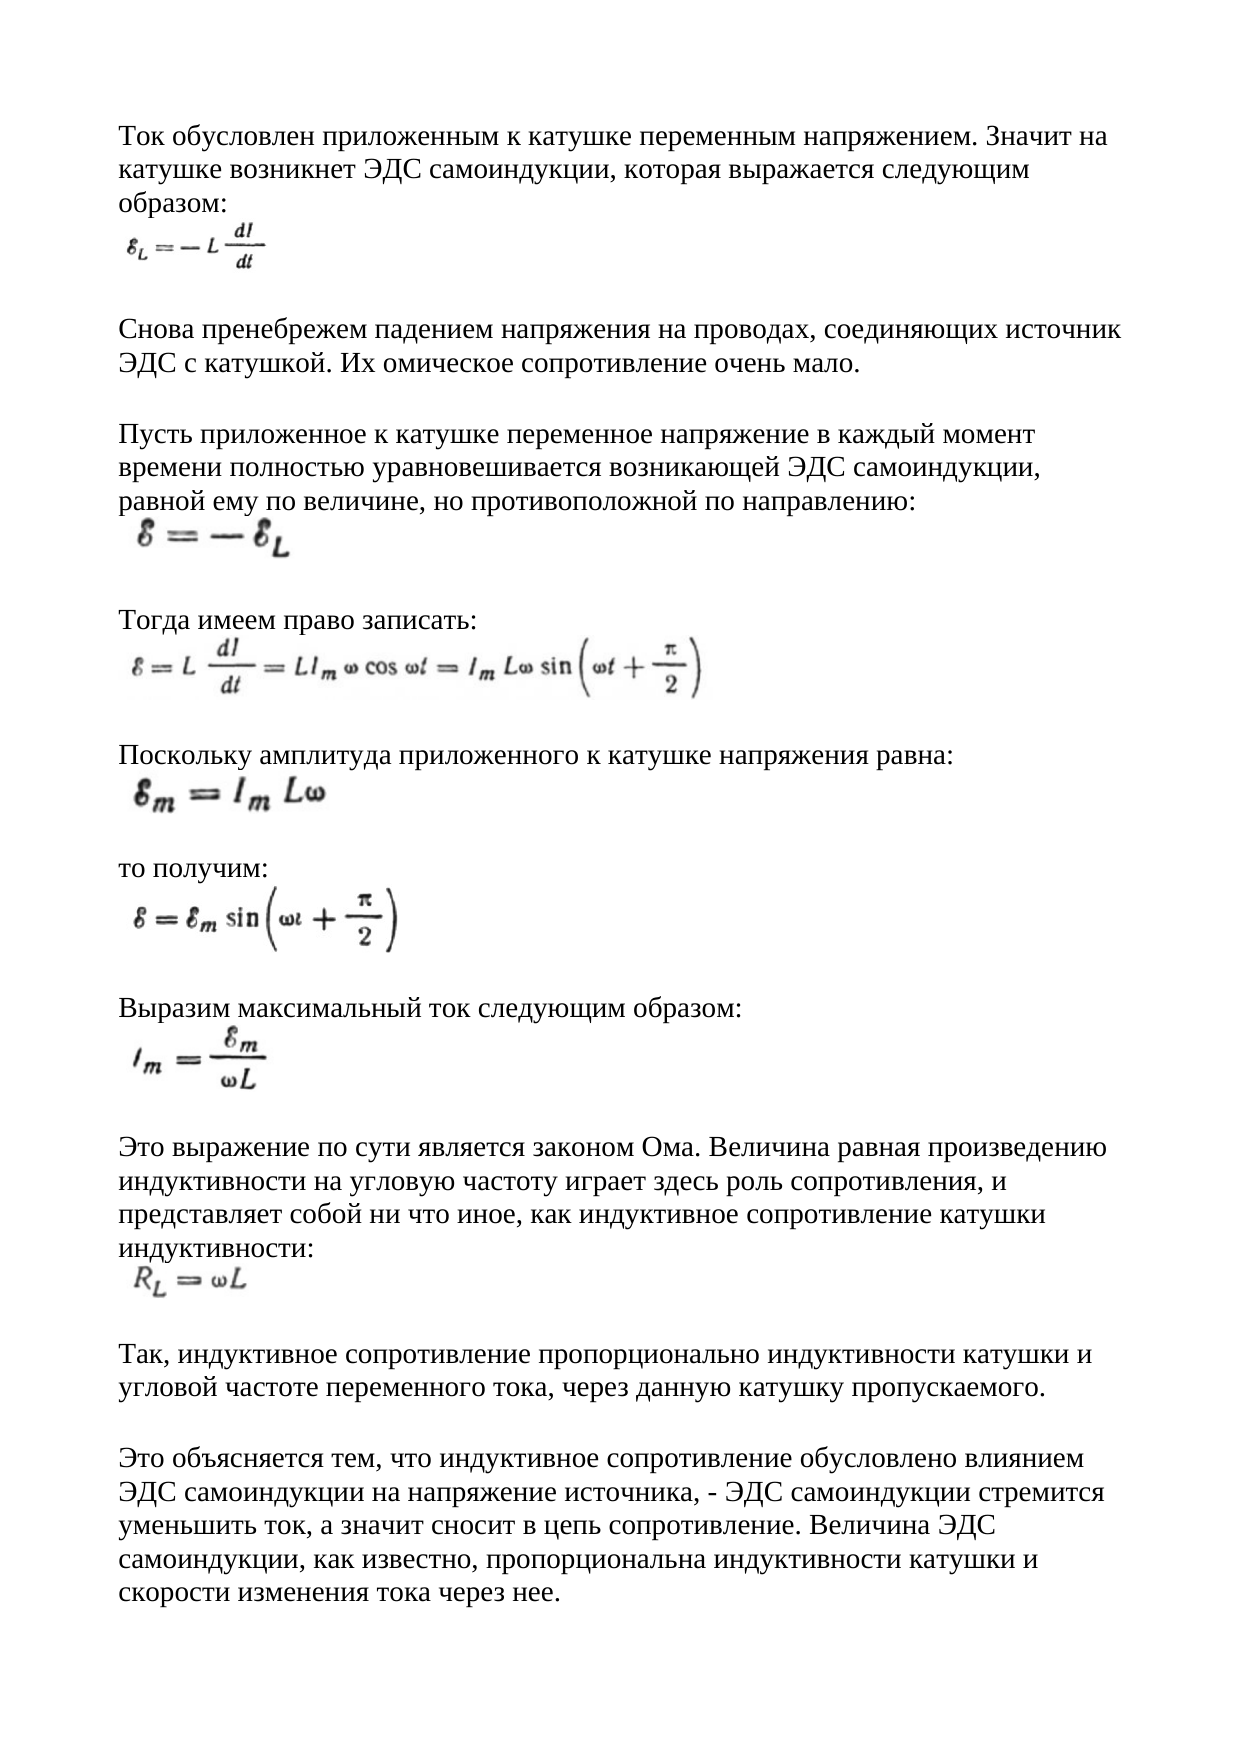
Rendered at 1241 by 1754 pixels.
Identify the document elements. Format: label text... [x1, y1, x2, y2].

picture [118, 635, 714, 700]
picture [118, 1023, 284, 1092]
picture [118, 884, 411, 953]
picture [118, 1263, 273, 1299]
text Снова пренебрежем падением напряжения на проводах, соединяющих источник ЭДС с катушкой. Их омическое сопротивление очень мало. [118, 311, 1122, 378]
text Это объясняется тем, что индуктивное сопротивление обусловлено влиянием ЭДС самоиндукции на напряжение источника, - ЭДС самоиндукции стремится уменьшить ток, а значит сносит в цепь сопротивление. Величина ЭДС самоиндукции, как известно, пропорциональна индуктивности катушки и скорости изменения тока через нее. [118, 1440, 1122, 1608]
picture [118, 516, 320, 565]
text Пусть приложенное к катушке переменное напряжение в каждый момент времени полностью уравновешивается возникающей ЭДС самоиндукции, равной ему по величине, но противоположной по направлению: [118, 416, 1122, 517]
text Тогда имеем право записать: [118, 602, 1122, 636]
text Это выражение по сути является законом Ома. Величина равная произведению индуктивности на угловую частоту играет здесь роль сопротивления, и представляет собой ни что иное, как индуктивное сопротивление катушки индуктивности: [118, 1129, 1122, 1264]
text Поскольку амплитуда приложенного к катушке напряжения равна: [118, 737, 1122, 770]
text то получим: [118, 851, 1122, 884]
text Ток обусловлен приложенным к катушке переменным напряжением. Значит на катушке возникнет ЭДС самоиндукции, которая выражается следующим образом: [118, 118, 1122, 219]
picture [118, 218, 284, 274]
text Так, индуктивное сопротивление пропорционально индуктивности катушки и угловой частоте переменного тока, через данную катушку пропускаемого. [118, 1336, 1122, 1403]
text Выразим максимальный ток следующим образом: [118, 990, 1122, 1023]
picture [118, 770, 337, 814]
